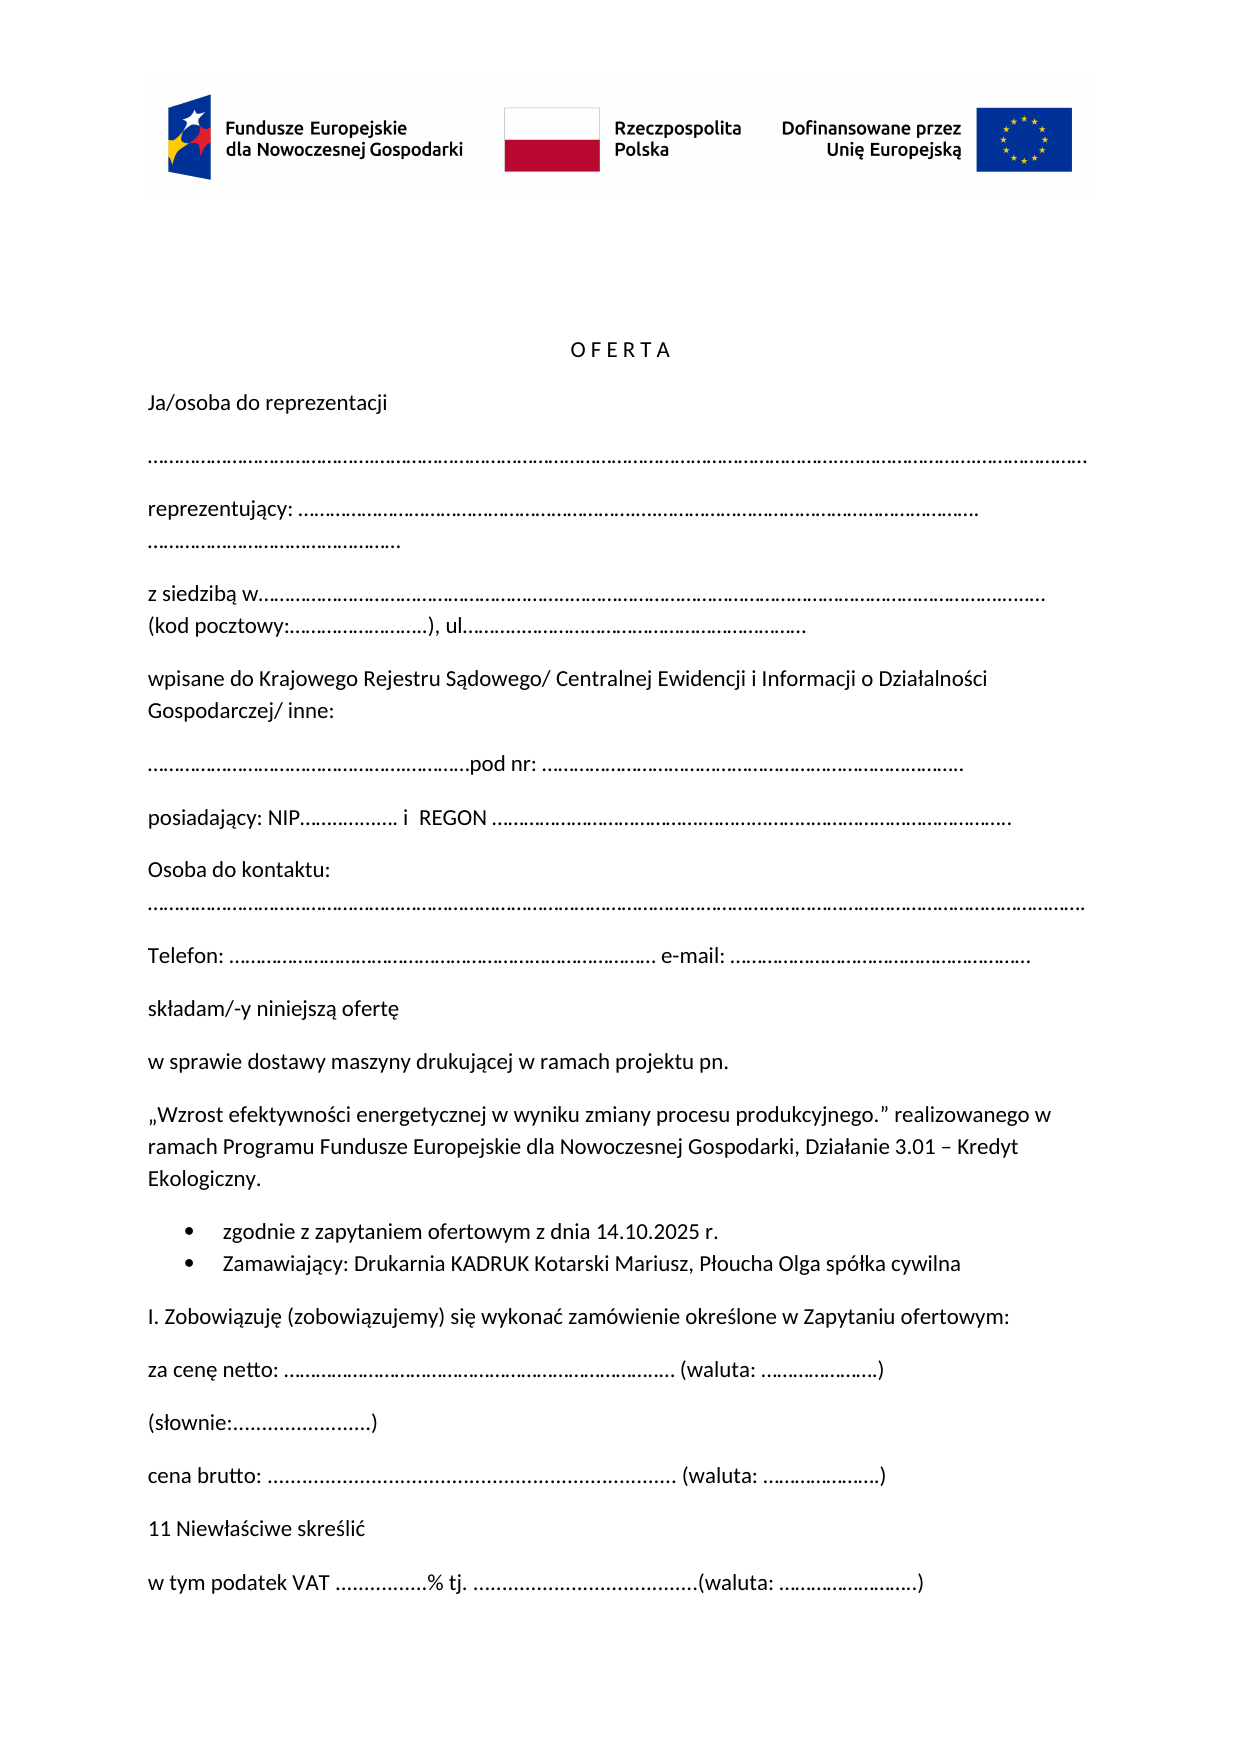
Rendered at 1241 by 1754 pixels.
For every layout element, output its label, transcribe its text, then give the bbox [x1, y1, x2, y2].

text w tym podatek VAT ................% tj. .......................................(waluta: ……………………..) [148, 1568, 1093, 1596]
text reprezentujący: ……………………………………………………….….…………………………………………………….………………………………………… [148, 494, 1093, 554]
text 11 Niewłaściwe skreślić [148, 1514, 1093, 1543]
text (słownie:........................) [148, 1408, 1093, 1437]
text za cenę netto: ……………………………………………………………..… (waluta: ………………….) [148, 1356, 1093, 1383]
list Zamawiający: Drukarnia KADRUK Kotarski Mariusz, Płoucha Olga spółka cywilna [185, 1249, 1093, 1277]
text ………………………………………….…………pod nr: …………………………………………………………………….. [148, 749, 1093, 778]
text w sprawie dostawy maszyny drukującej w ramach projektu pn. [148, 1047, 1093, 1075]
text wpisane do Krajowego Rejestru Sądowego/ Centralnej Ewidencji i Informacji o Działalności Gospodarczej/ inne: [148, 664, 1093, 724]
text Osoba do kontaktu: ……………………………………………………………………………………………………………………………………………………………. [148, 856, 1093, 916]
text …………………………………….……………………………………………………………………………..…………………….………………… [148, 441, 1093, 469]
text cena brutto: ....................................................................... (waluta: ………………….) [148, 1462, 1093, 1489]
list zgodnie z zapytaniem ofertowym z dnia 14.10.2025 r. [185, 1217, 1093, 1245]
text posiadający: NIP……..…...…. i REGON ………………………………….………...……..……………………………….. [148, 803, 1093, 831]
text Telefon: ……………………………………………………………………… e-mail: ………………………………………………… [148, 941, 1093, 969]
text z siedzibą w…………………………………………………..……………………………………………………………………….…..… (kod pocztowy:……………………..), ul………..……………………………………………… [148, 579, 1093, 639]
text I. Zobowiązuję (zobowiązujemy) się wykonać zamówienie określone w Zapytaniu ofertowym: [148, 1302, 1093, 1331]
text Ja/osoba do reprezentacji [148, 388, 1093, 416]
text O F E R T A [148, 335, 1093, 363]
text składam/-y niniejszą ofertę [148, 994, 1093, 1022]
text „Wzrost efektywności energetycznej w wyniku zmiany procesu produkcyjnego.” realizowanego w ramach Programu Fundusze Europejskie dla Nowoczesnej Gospodarki, Działanie 3.01 – Kredyt Ekologiczny. [148, 1100, 1093, 1192]
